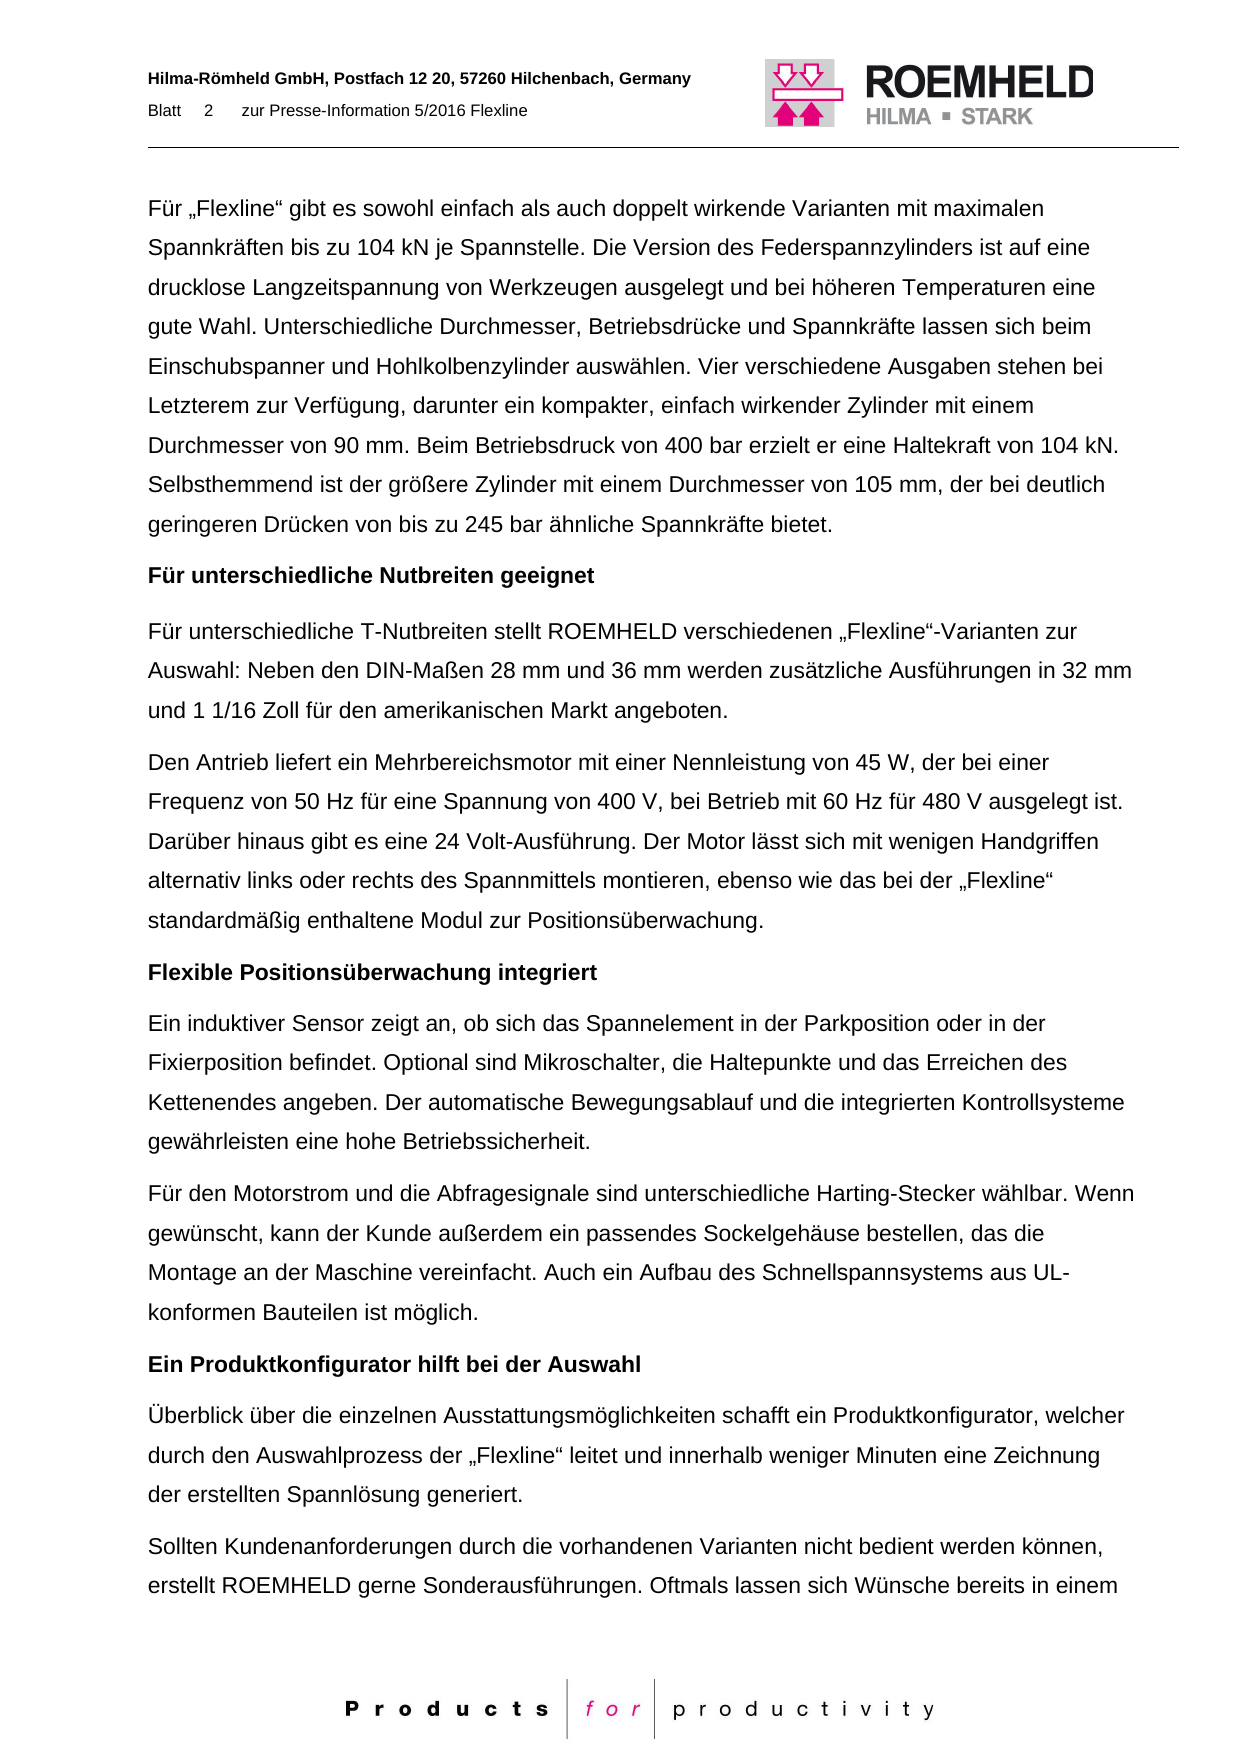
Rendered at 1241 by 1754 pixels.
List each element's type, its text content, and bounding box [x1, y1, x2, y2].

picture [299, 1663, 990, 1749]
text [148, 1533, 1137, 1599]
text Ein Produktkonfigurator hilft bei der Auswahl [148, 1351, 1137, 1377]
text Für den Motorstrom und die Abfragesignale sind unterschiedliche Harting-Stecker wählbar. Wenn gewünscht, kann der Kunde außerdem ein passendes Sockelgehäuse bestellen, das die Montage an der Maschine vereinfacht. Auch ein Aufbau des Schnellspannsystems aus UL-konformen Bauteilen ist möglich. [148, 1180, 1137, 1325]
text Flexible Positionsüberwachung integriert [148, 958, 1137, 985]
text Überblick über die einzelnen Ausstattungsmöglichkeiten schafft ein Produktkonfigurator, welcher durch den Auswahlprozess der „Flexline“ leitet und innerhalb weniger Minuten eine Zeichnung der erstellten Spannlösung generiert. [148, 1402, 1137, 1507]
picture [763, 59, 1093, 126]
text Den Antrieb liefert ein Mehrbereichsmotor mit einer Nennleistung von 45 W, der bei einer Frequenz von 50 Hz für eine Spannung von 400 V, bei Betrieb mit 60 Hz für 480 V ausgelegt ist. Darüber hinaus gibt es eine 24 Volt-Ausführung. Der Motor lässt sich mit wenigen Handgriffen alternativ links oder rechts des Spannmittels montieren, ebenso wie das bei der „Flexline“ standardmäßig enthaltene Modul zur Positionsüberwachung. [148, 749, 1137, 933]
text Für unterschiedliche T-Nutbreiten stellt ROEMHELD verschiedenen „Flexline“-Varianten zur Auswahl: Neben den DIN-Maßen 28 mm und 36 mm werden zusätzliche Ausführungen in 32 mm und 1 1/16 Zoll für den amerikanischen Markt angeboten. [148, 618, 1137, 723]
text Für unterschiedliche Nutbreiten geeignet [148, 562, 1137, 589]
text Ein induktiver Sensor zeigt an, ob sich das Spannelement in der Parkposition oder in der Fixierposition befindet. Optional sind Mikroschalter, die Haltepunkte und das Erreichen des Kettenendes angeben. Der automatische Bewegungsablauf und die integrierten Kontrollsysteme gewährleisten eine hohe Betriebssicherheit. [148, 1010, 1137, 1155]
text Für „Flexline“ gibt es sowohl einfach als auch doppelt wirkende Varianten mit maximalen Spannkräften bis zu 104 kN je Spannstelle. Die Version des Federspannzylinders ist auf eine drucklose Langzeitspannung von Werkzeugen ausgelegt und bei höheren Temperaturen eine gute Wahl. Unterschiedliche Durchmesser, Betriebsdrücke und Spannkräfte lassen sich beim Einschubspanner und Hohlkolbenzylinder auswählen. Vier verschiedene Ausgaben stehen bei Letzterem zur Verfügung, darunter ein kompakter, einfach wirkender Zylinder mit einem Durchmesser von 90 mm. Beim Betriebsdruck von 400 bar erzielt er eine Haltekraft von 104 kN. Selbsthemmend ist der größere Zylinder mit einem Durchmesser von 105 mm, der bei deutlich geringeren Drücken von bis zu 245 bar ähnliche Spannkräfte bietet. [148, 195, 1137, 537]
